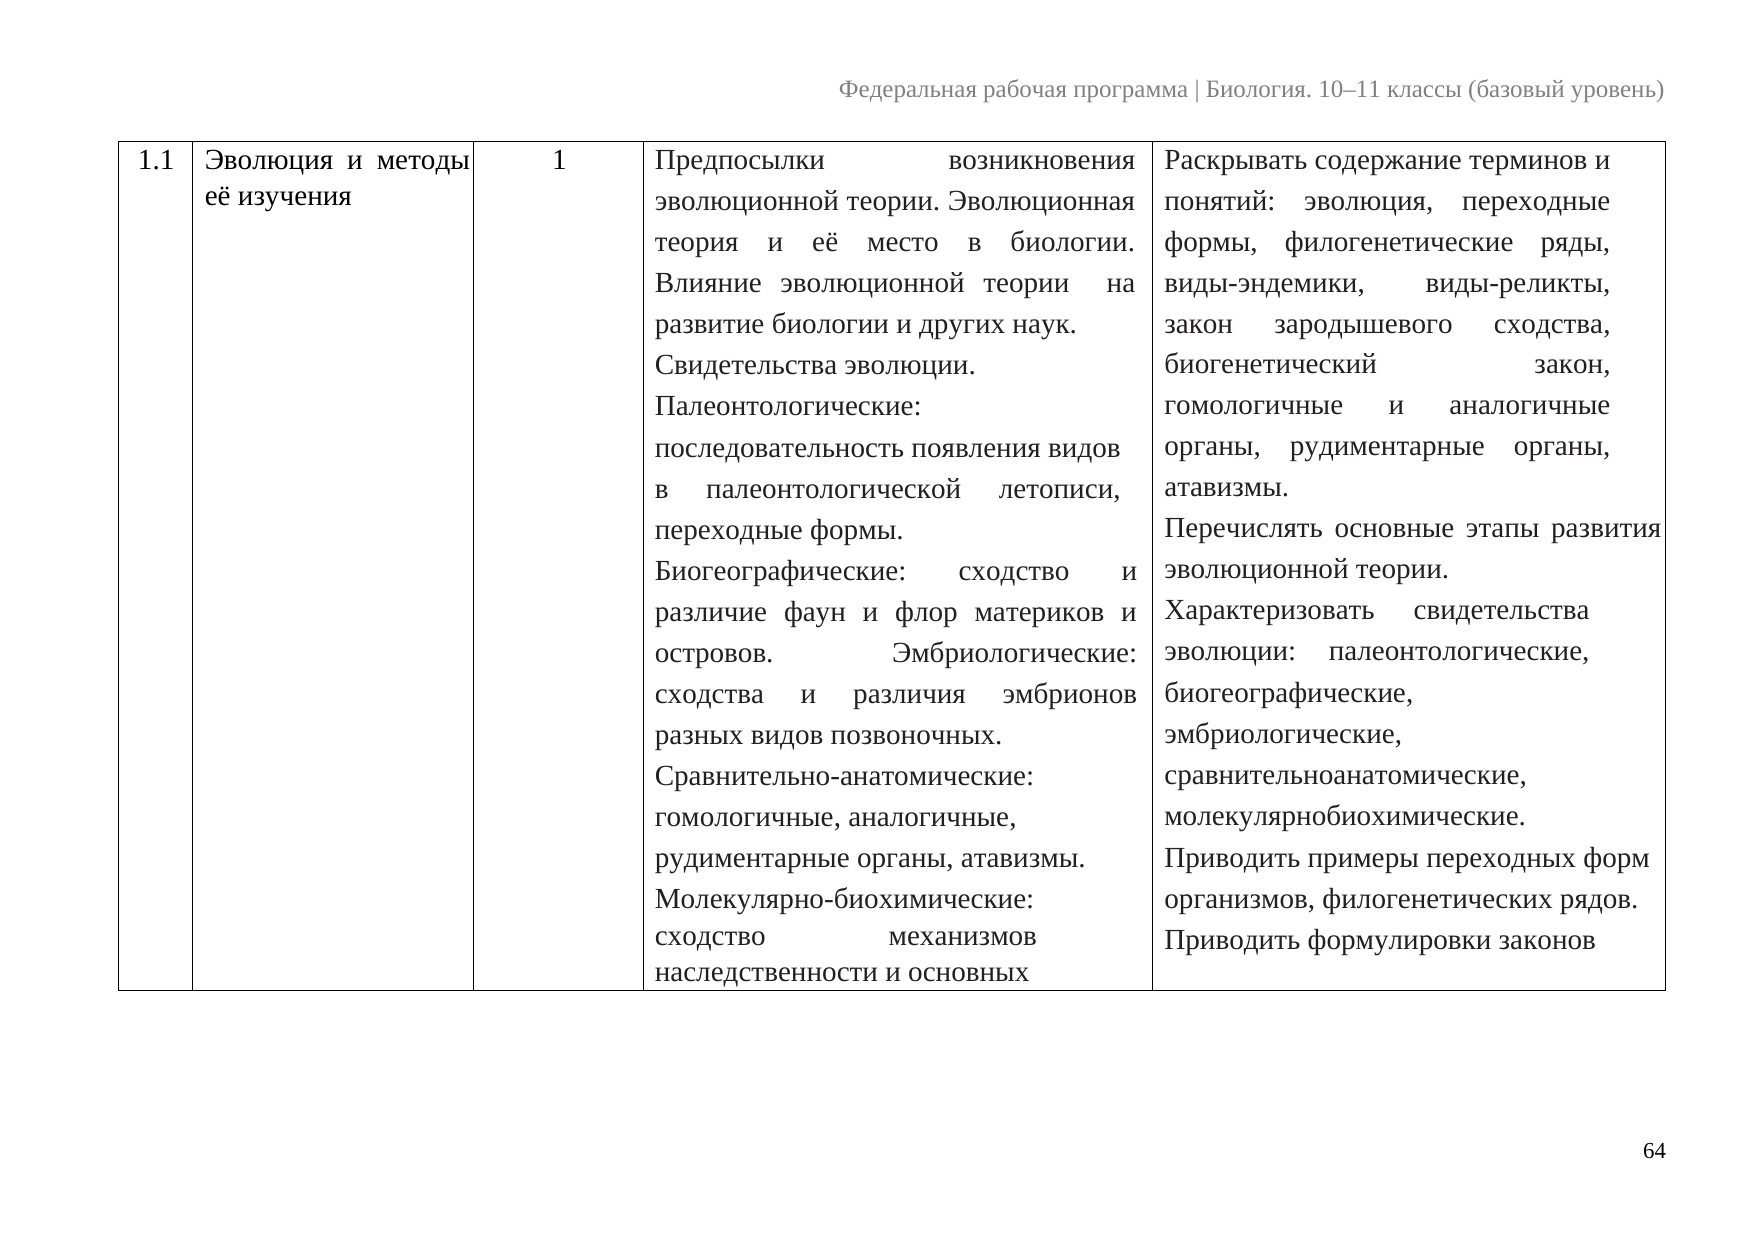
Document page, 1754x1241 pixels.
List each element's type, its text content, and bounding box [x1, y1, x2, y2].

table_cell Эволюция и методы её изучения [193, 142, 473, 990]
table_cell Предпосылки возникновения эволюционной теории. Эволюционная теория и её место в биологии. Влияние эволюционной теории на развитие биологии и других наук. Свидетельства эволюции. Палеонтологические: последовательность появления видов в палеонтологической летописи, переходные формы. Биогеографические: сходство и различие фаун и флор материков и островов. Эмбриологические: сходства и различия эмбрионов разных видов позвоночных. Сравнительно-анатомические: гомологичные, аналогичные, рудиментарные органы, атавизмы. Молекулярно-биохимические: сходство механизмов наследственности и основных [644, 142, 1152, 990]
table_cell 1 [474, 142, 643, 990]
table_cell Раскрывать содержание терминов и понятий: эволюция, переходные формы, филогенетические ряды, виды-эндемики, виды-реликты, закон зародышевого сходства, биогенетический закон, гомологичные и аналогичные органы, рудиментарные органы, атавизмы. Перечислять основные этапы развития эволюционной теории. Характеризовать свидетельства эволюции: палеонтологические, биогеографические, эмбриологические, сравнительноанатомические, молекулярнобиохимические. Приводить примеры переходных форм организмов, филогенетических рядов. Приводить формулировки законов [1153, 142, 1665, 990]
table_cell 1.1 [119, 142, 192, 990]
